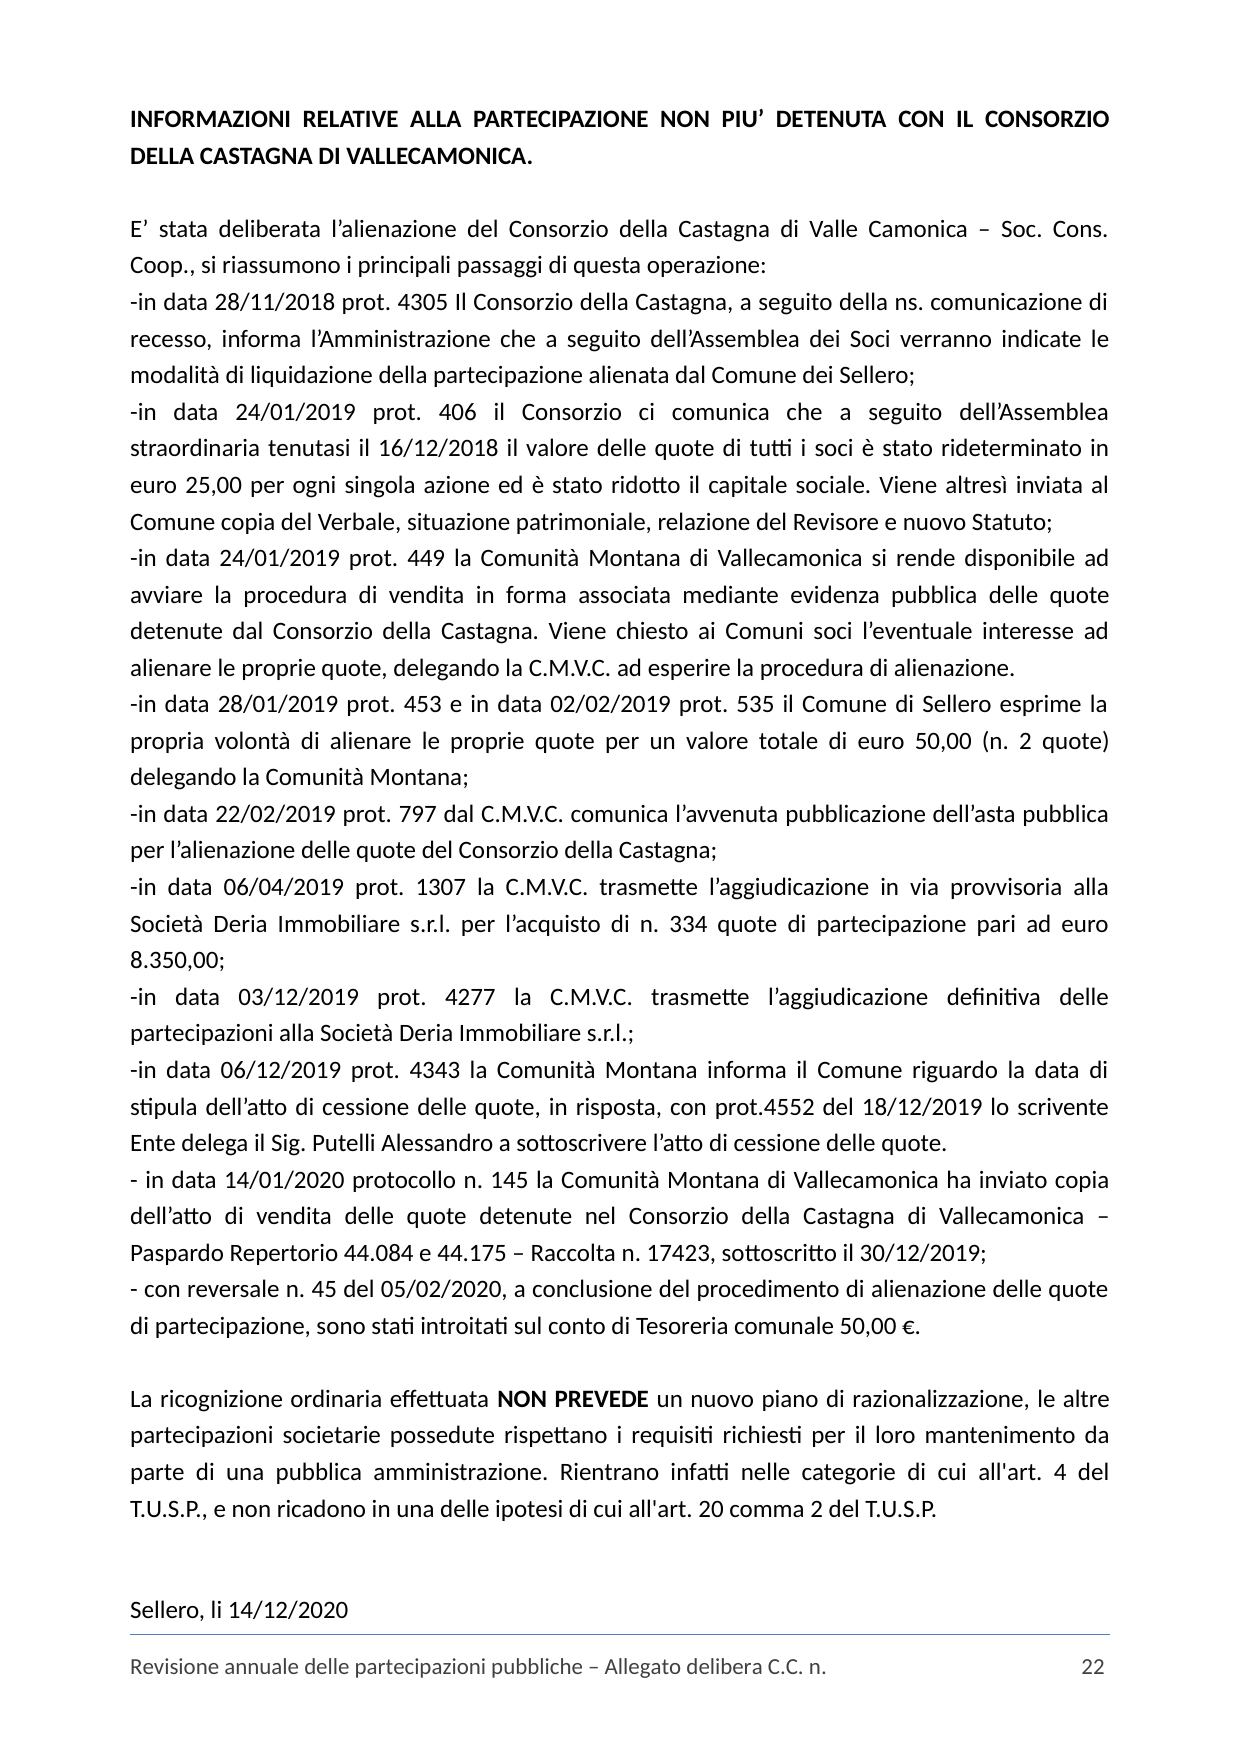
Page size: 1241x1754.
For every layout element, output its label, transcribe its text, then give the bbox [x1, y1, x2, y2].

text - con reversale n. 45 del 05/02/2020, a conclusione del procedimento di alienazione delle quote di partecipazione, sono stati introitati sul conto di Tesoreria comunale 50,00 €. [130, 1273, 1110, 1341]
text E’ stata deliberata l’alienazione del Consorzio della Castagna di Valle Camonica – Soc. Cons. Coop., si riassumono i principali passaggi di questa operazione: [130, 213, 1110, 280]
text -in data 06/12/2019 prot. 4343 la Comunità Montana informa il Comune riguardo la data di stipula dell’atto di cessione delle quote, in risposta, con prot.4552 del 18/12/2019 lo scrivente Ente delega il Sig. Putelli Alessandro a sottoscrivere l’atto di cessione delle quote. [130, 1054, 1110, 1158]
text -in data 24/01/2019 prot. 449 la Comunità Montana di Vallecamonica si rende disponibile ad avviare la procedura di vendita in forma associata mediante evidenza pubblica delle quote detenute dal Consorzio della Castagna. Viene chiesto ai Comuni soci l’eventuale interesse ad alienare le proprie quote, delegando la C.M.V.C. ad esperire la procedura di alienazione. [130, 542, 1110, 682]
text La ricognizione ordinaria effettuata NON PREVEDE un nuovo piano di razionalizzazione, le altre partecipazioni societarie possedute rispettano i requisiti richiesti per il loro mantenimento da parte di una pubblica amministrazione. Rientrano infatti nelle categorie di cui all'art. 4 del T.U.S.P., e non ricadono in una delle ipotesi di cui all'art. 20 comma 2 del T.U.S.P. [130, 1383, 1110, 1523]
text INFORMAZIONI RELATIVE ALLA PARTECIPAZIONE NON PIU’ DETENUTA CON IL CONSORZIO DELLA CASTAGNA DI VALLECAMONICA. [130, 103, 1110, 171]
text -in data 22/02/2019 prot. 797 dal C.M.V.C. comunica l’avvenuta pubblicazione dell’asta pubblica per l’alienazione delle quote del Consorzio della Castagna; [130, 798, 1110, 865]
text - in data 14/01/2020 protocollo n. 145 la Comunità Montana di Vallecamonica ha inviato copia dell’atto di vendita delle quote detenute nel Consorzio della Castagna di Vallecamonica – Paspardo Repertorio 44.084 e 44.175 – Raccolta n. 17423, sottoscritto il 30/12/2019; [130, 1164, 1110, 1267]
text -in data 03/12/2019 prot. 4277 la C.M.V.C. trasmette l’aggiudicazione definitiva delle partecipazioni alla Società Deria Immobiliare s.r.l.; [130, 981, 1110, 1048]
text -in data 28/01/2019 prot. 453 e in data 02/02/2019 prot. 535 il Comune di Sellero esprime la propria volontà di alienare le proprie quote per un valore totale di euro 50,00 (n. 2 quote) delegando la Comunità Montana; [130, 688, 1110, 792]
text Sellero, li 14/12/2020 [130, 1594, 1110, 1624]
text -in data 24/01/2019 prot. 406 il Consorzio ci comunica che a seguito dell’Assemblea straordinaria tenutasi il 16/12/2018 il valore delle quote di tutti i soci è stato rideterminato in euro 25,00 per ogni singola azione ed è stato ridotto il capitale sociale. Viene altresì inviata al Comune copia del Verbale, situazione patrimoniale, relazione del Revisore e nuovo Statuto; [130, 396, 1110, 536]
text -in data 06/04/2019 prot. 1307 la C.M.V.C. trasmette l’aggiudicazione in via provvisoria alla Società Deria Immobiliare s.r.l. per l’acquisto di n. 334 quote di partecipazione pari ad euro 8.350,00; [130, 871, 1110, 975]
text -in data 28/11/2018 prot. 4305 Il Consorzio della Castagna, a seguito della ns. comunicazione di recesso, informa l’Amministrazione che a seguito dell’Assemblea dei Soci verranno indicate le modalità di liquidazione della partecipazione alienata dal Comune dei Sellero; [130, 286, 1110, 390]
